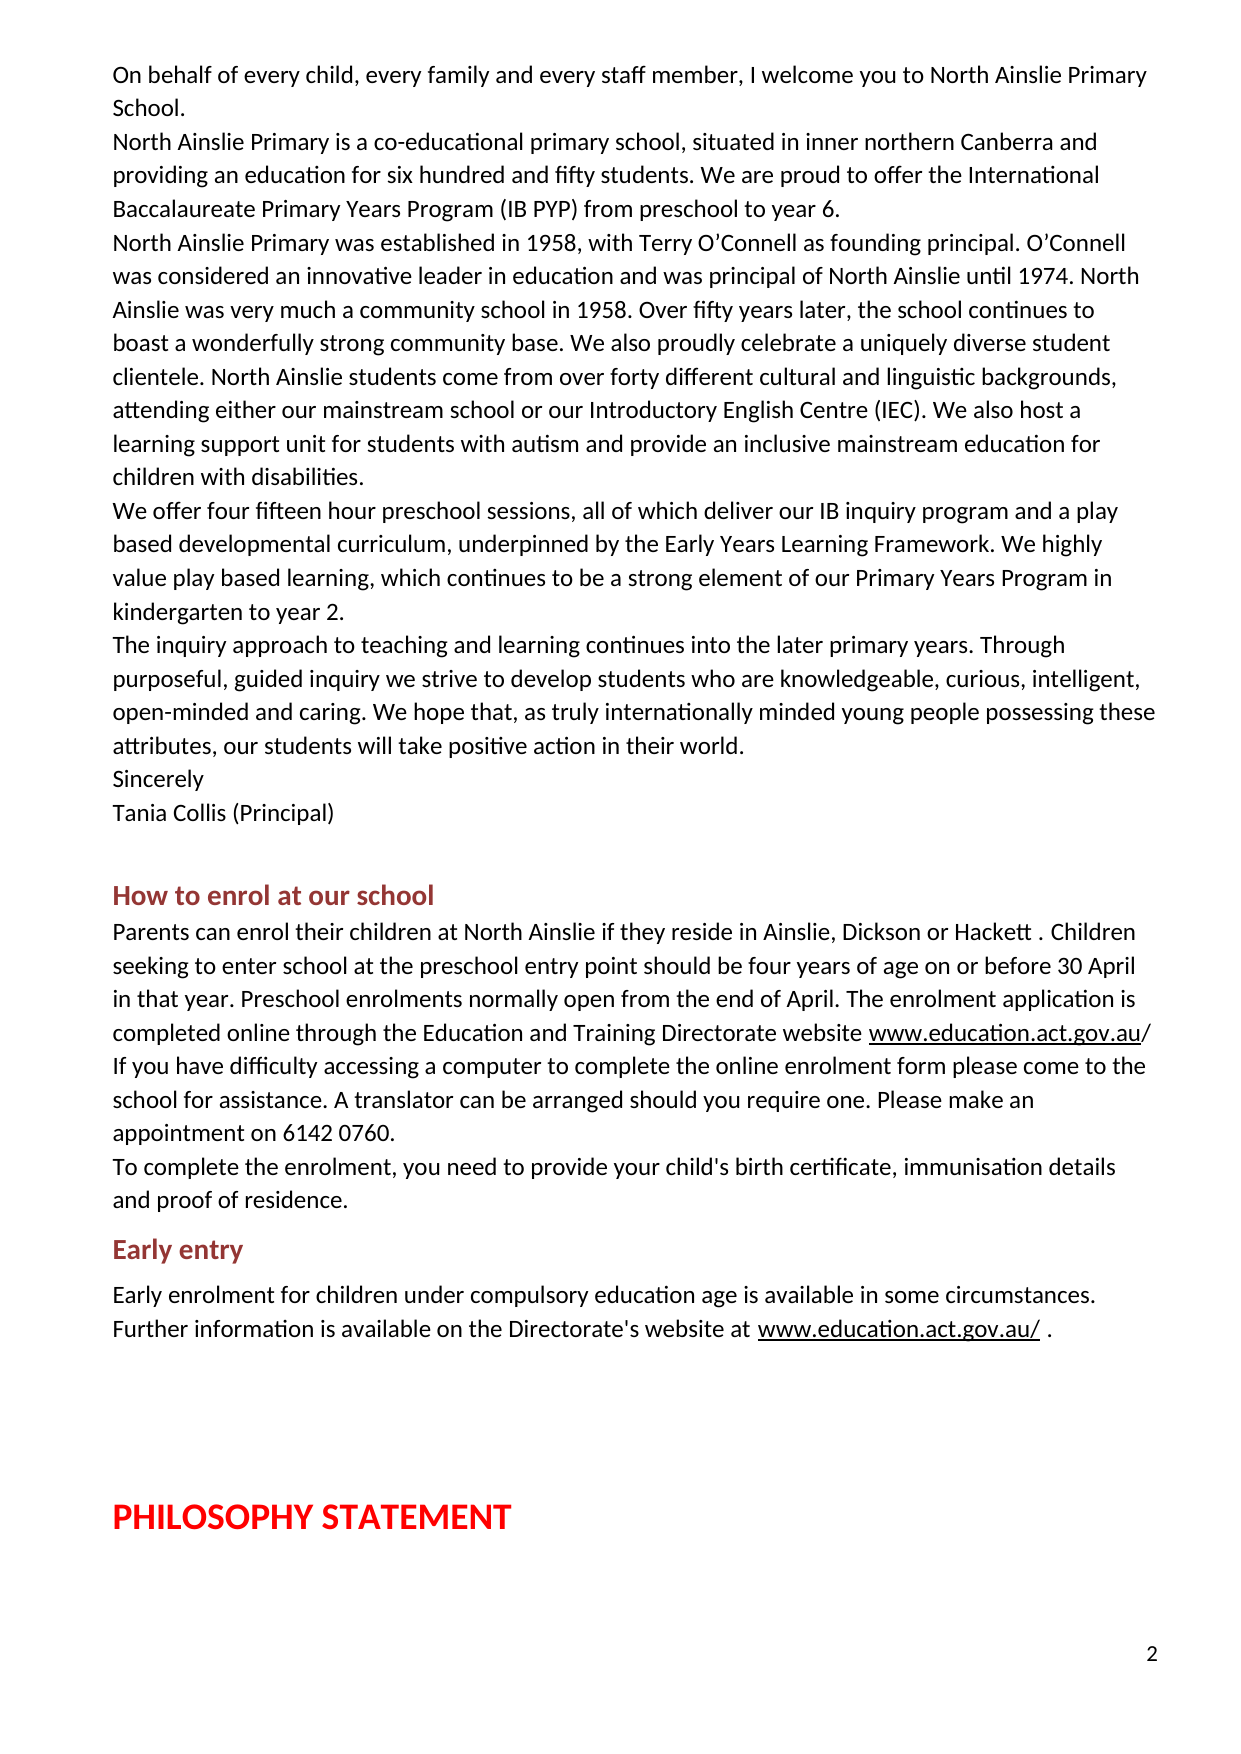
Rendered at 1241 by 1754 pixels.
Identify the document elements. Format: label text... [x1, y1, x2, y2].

text North Ainslie Primary was established in 1958, with Terry O’Connell as founding principal. O’Connell was considered an innovative leader in education and was principal of North Ainslie until 1974. North Ainslie was very much a community school in 1958. Over fifty years later, the school continues to boast a wonderfully strong community base. We also proudly celebrate a uniquely diverse student clientele. North Ainslie students come from over forty different cultural and linguistic backgrounds, attending either our mainstream school or our Introductory English Centre (IEC). We also host a learning support unit for students with autism and provide an inclusive mainstream education for children with disabilities. [112, 227, 1157, 492]
text North Ainslie Primary is a co-educational primary school, situated in inner northern Canberra and providing an education for six hundred and fifty students. We are proud to offer the International Baccalaureate Primary Years Program (IB PYP) from preschool to year 6. [112, 126, 1157, 224]
text On behalf of every child, every family and every staff member, I welcome you to North Ainslie Primary School. [112, 59, 1157, 123]
text Tania Collis (Principal) [112, 797, 1157, 827]
text Parents can enrol their children at North Ainslie if they reside in Ainslie, Dickson or Hackett . Children seeking to enter school at the preschool entry point should be four years of age on or before 30 April in that year. Preschool enrolments normally open from the end of April. The enrolment application is completed online through the Education and Training Directorate website www.education.act.gov.au/ If you have difficulty accessing a computer to complete the online enrolment form please come to the school for assistance. A translator can be arranged should you require one. Please make an appointment on 6142 0760. [112, 916, 1157, 1148]
text How to enrol at our school [112, 877, 1157, 912]
text The inquiry approach to teaching and learning continues into the later primary years. Through purposeful, guided inquiry we strive to develop students who are knowledgeable, curious, intelligent, open-minded and caring. We hope that, as truly internationally minded young people possessing these attributes, our students will take positive action in their world. [112, 629, 1157, 760]
text Early enrolment for children under compulsory education age is available in some circumstances. Further information is available on the Directorate's website at www.education.act.gov.au/ . [112, 1279, 1157, 1345]
text PHILOSOPHY STATEMENT [112, 1493, 1157, 1539]
text Early entry [112, 1231, 1157, 1266]
text To complete the enrolment, you need to provide your child's birth certificate, immunisation details and proof of residence. [112, 1151, 1157, 1215]
text Sincerely [112, 763, 1157, 794]
text We offer four fifteen hour preschool sessions, all of which deliver our IB inquiry program and a play based developmental curriculum, underpinned by the Early Years Learning Framework. We highly value play based learning, which continues to be a strong element of our Primary Years Program in kindergarten to year 2. [112, 495, 1157, 626]
